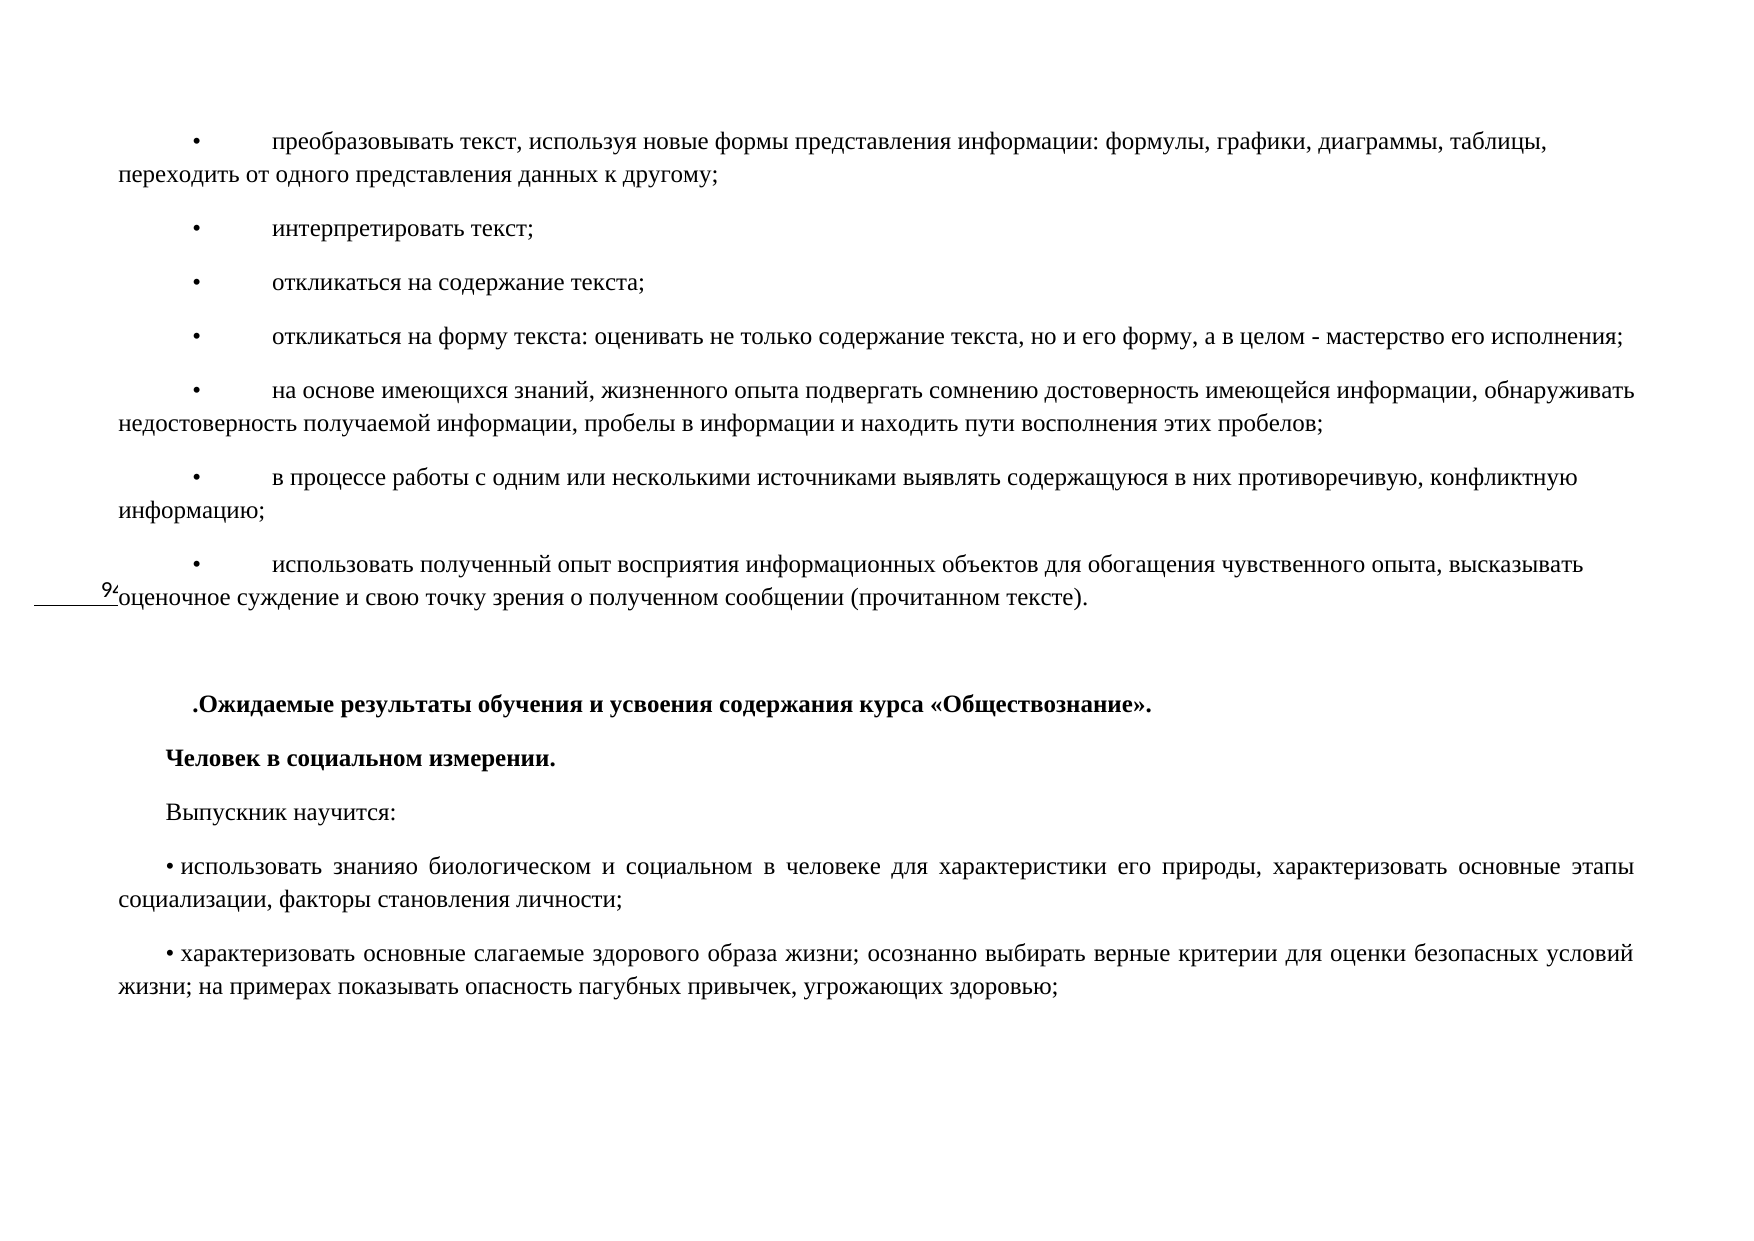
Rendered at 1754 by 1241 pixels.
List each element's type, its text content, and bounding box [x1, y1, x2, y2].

text Человек в социальном измерении. [118, 743, 1636, 772]
text • интерпретировать текст; [118, 213, 1636, 242]
text • преобразовывать текст, используя новые формы представления информации: формулы, графики, диаграммы, таблицы, переходить от одного представления данных к другому; [118, 126, 1636, 188]
text • на основе имеющихся знаний, жизненного опыта подвергать сомнению достоверность имеющейся информации, обнаруживать недостоверность получаемой информации, пробелы в информации и находить пути восполнения этих пробелов; [118, 375, 1636, 437]
text Выпускник научится: [118, 797, 1636, 826]
text • откликаться на содержание текста; [118, 267, 1636, 296]
text • характеризовать основные слагаемые здорового образа жизни; осознанно выбирать верные критерии для оценки безопасных условий жизни; на примерах показывать опасность пагубных привычек, угрожающих здоровью; [118, 938, 1636, 999]
text • использовать знанияо биологическом и социальном в человеке для характеристики его природы, характеризовать основные этапы социализации, факторы становления личности; [118, 851, 1636, 913]
text • откликаться на форму текста: оценивать не только содержание текста, но и его форму, а в целом - мастерство его исполнения; [118, 321, 1636, 350]
text • использовать полученный опыт восприятия информационных объектов для обогащения чувственного опыта, высказывать оценочное суждение и свою точку зрения о полученном сообщении (прочитанном тексте). [118, 549, 1636, 610]
text .Ожидаемые результаты обучения и усвоения содержания курса «Обществознание». [118, 689, 1636, 718]
text • в процессе работы с одним или несколькими источниками выявлять содержащуюся в них противоречивую, конфликтную информацию; [118, 462, 1636, 523]
